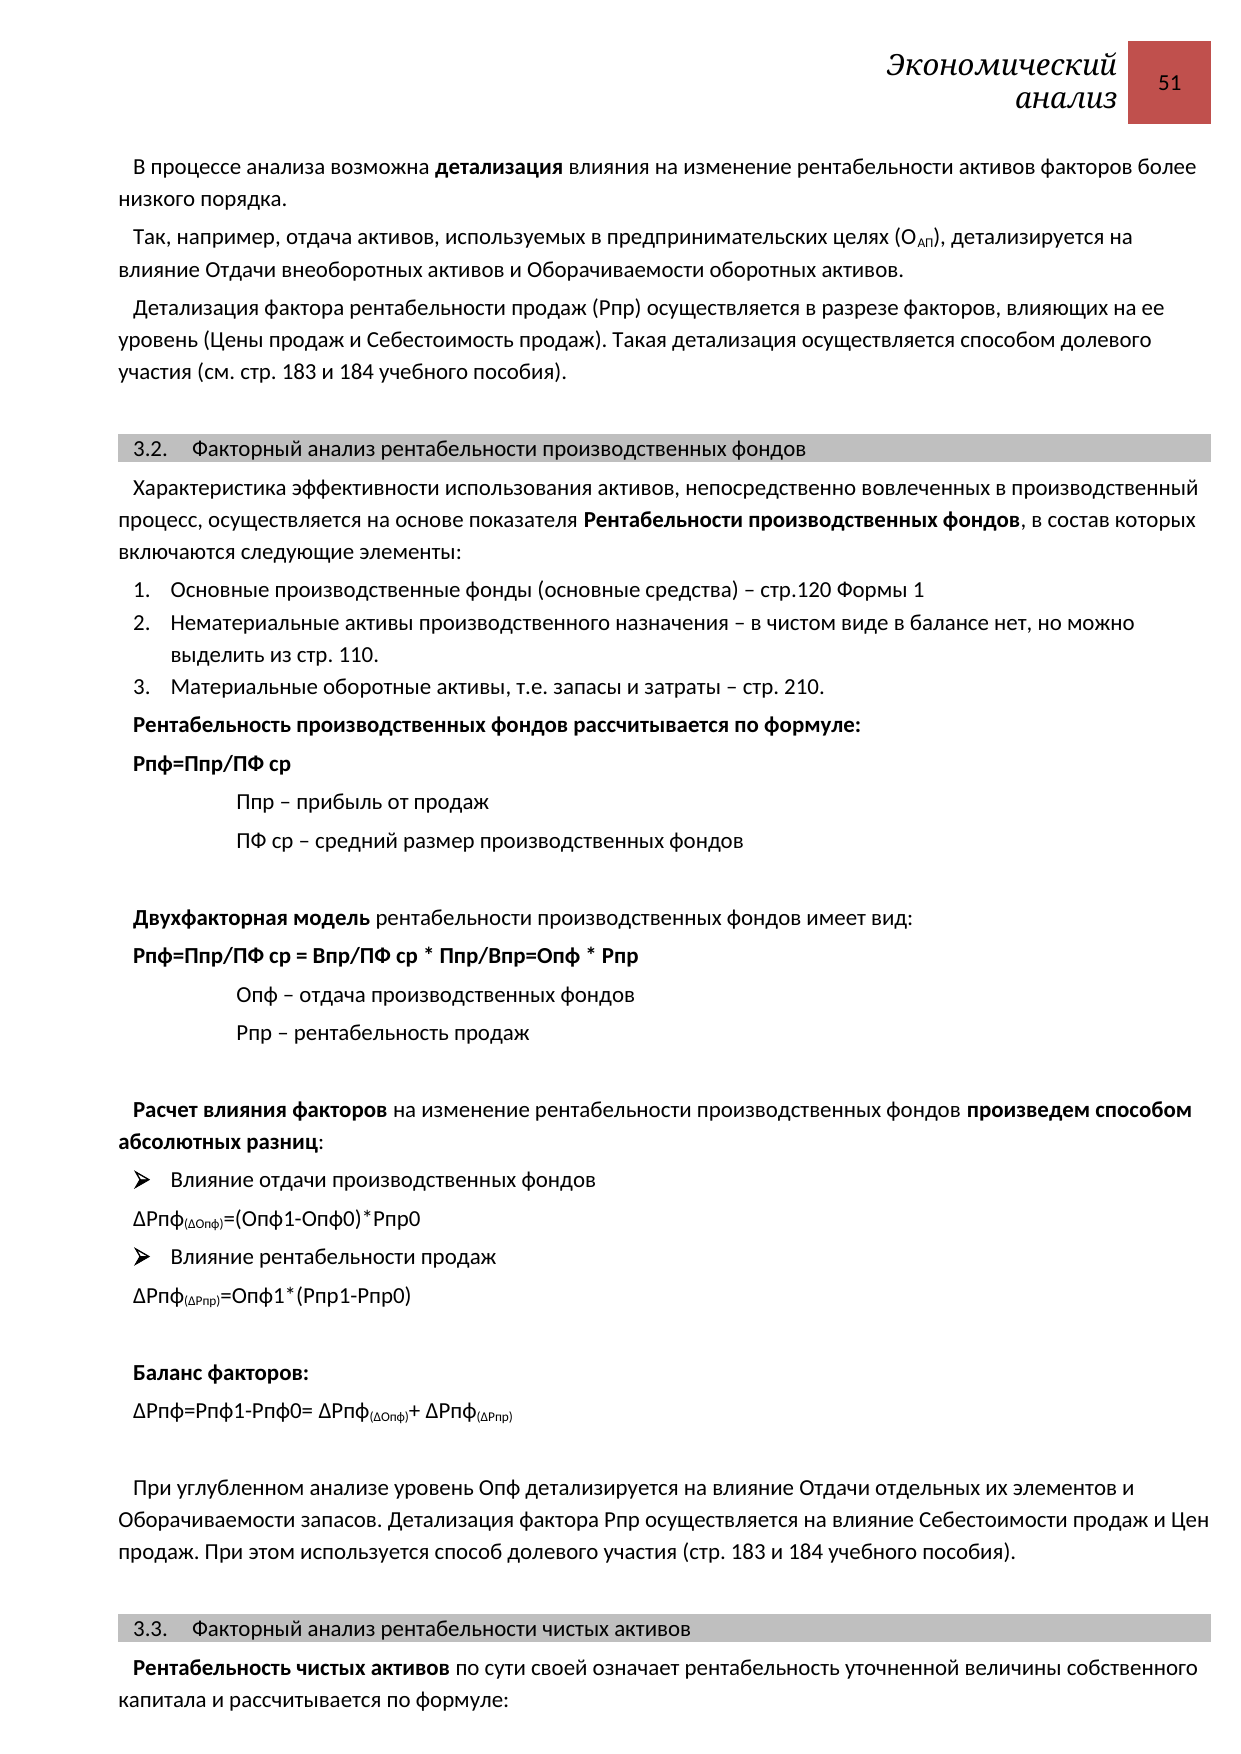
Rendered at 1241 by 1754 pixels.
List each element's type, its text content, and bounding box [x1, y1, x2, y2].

text Баланс факторов: [133, 1358, 1211, 1386]
text 3.2. Факторный анализ рентабельности производственных фондов [118, 434, 1211, 462]
text Рпф=Ппр/ПФ ср = Впр/ПФ ср * Ппр/Впр=Опф * Рпр [118, 941, 1211, 969]
text Рентабельность производственных фондов рассчитывается по формуле: [118, 711, 1211, 739]
text ΔРпф=Рпф1-Рпф0= ΔРпф(ΔОпф)+ ΔРпф(ΔРпр) [133, 1396, 1211, 1424]
list Влияние отдачи производственных фондов [133, 1166, 1211, 1194]
text ΔРпф(ΔРпр)=Опф1*(Рпр1-Рпр0) [133, 1281, 1211, 1309]
text ΔРпф(ΔОпф)=(Опф1-Опф0)*Рпр0 [133, 1204, 1211, 1232]
list Нематериальные активы производственного назначения – в чистом виде в балансе нет, но можно выделить из стр. 110. [133, 608, 1211, 668]
text Так, например, отдача активов, используемых в предпринимательских целях (ОАП), детализируется на влияние Отдачи внеоборотных активов и Оборачиваемости оборотных активов. [118, 222, 1211, 283]
text Опф – отдача производственных фондов [118, 980, 1211, 1008]
list Материальные оборотные активы, т.е. запасы и затраты – стр. 210. [133, 672, 1211, 700]
text Рпф=Ппр/ПФ ср [118, 749, 1211, 777]
text При углубленном анализе уровень Опф детализируется на влияние Отдачи отдельных их элементов и Оборачиваемости запасов. Детализация фактора Рпр осуществляется на влияние Себестоимости продаж и Цен продаж. При этом используется способ долевого участия (стр. 183 и 184 учебного пособия). [118, 1473, 1211, 1566]
text Рпр – рентабельность продаж [118, 1018, 1211, 1046]
text Расчет влияния факторов на изменение рентабельности производственных фондов произведем способом абсолютных разниц: [118, 1095, 1211, 1155]
list Основные производственные фонды (основные средства) – стр.120 Формы 1 [133, 576, 1211, 604]
text Детализация фактора рентабельности продаж (Рпр) осуществляется в разрезе факторов, влияющих на ее уровень (Цены продаж и Себестоимость продаж). Такая детализация осуществляется способом долевого участия (см. стр. 183 и 184 учебного пособия). [118, 293, 1211, 386]
text Двухфакторная модель рентабельности производственных фондов имеет вид: [118, 903, 1211, 931]
list Влияние рентабельности продаж [133, 1242, 1211, 1271]
text Характеристика эффективности использования активов, непосредственно вовлеченных в производственный процесс, осуществляется на основе показателя Рентабельности производственных фондов, в состав которых включаются следующие элементы: [118, 473, 1211, 565]
text 3.3. Факторный анализ рентабельности чистых активов [118, 1614, 1211, 1642]
text В процессе анализа возможна детализация влияния на изменение рентабельности активов факторов более низкого порядка. [118, 152, 1211, 212]
text Рентабельность чистых активов по сути своей означает рентабельность уточненной величины собственного капитала и рассчитывается по формуле: [118, 1653, 1211, 1713]
text ПФ ср – средний размер производственных фондов [118, 826, 1211, 854]
text Ппр – прибыль от продаж [118, 787, 1211, 816]
